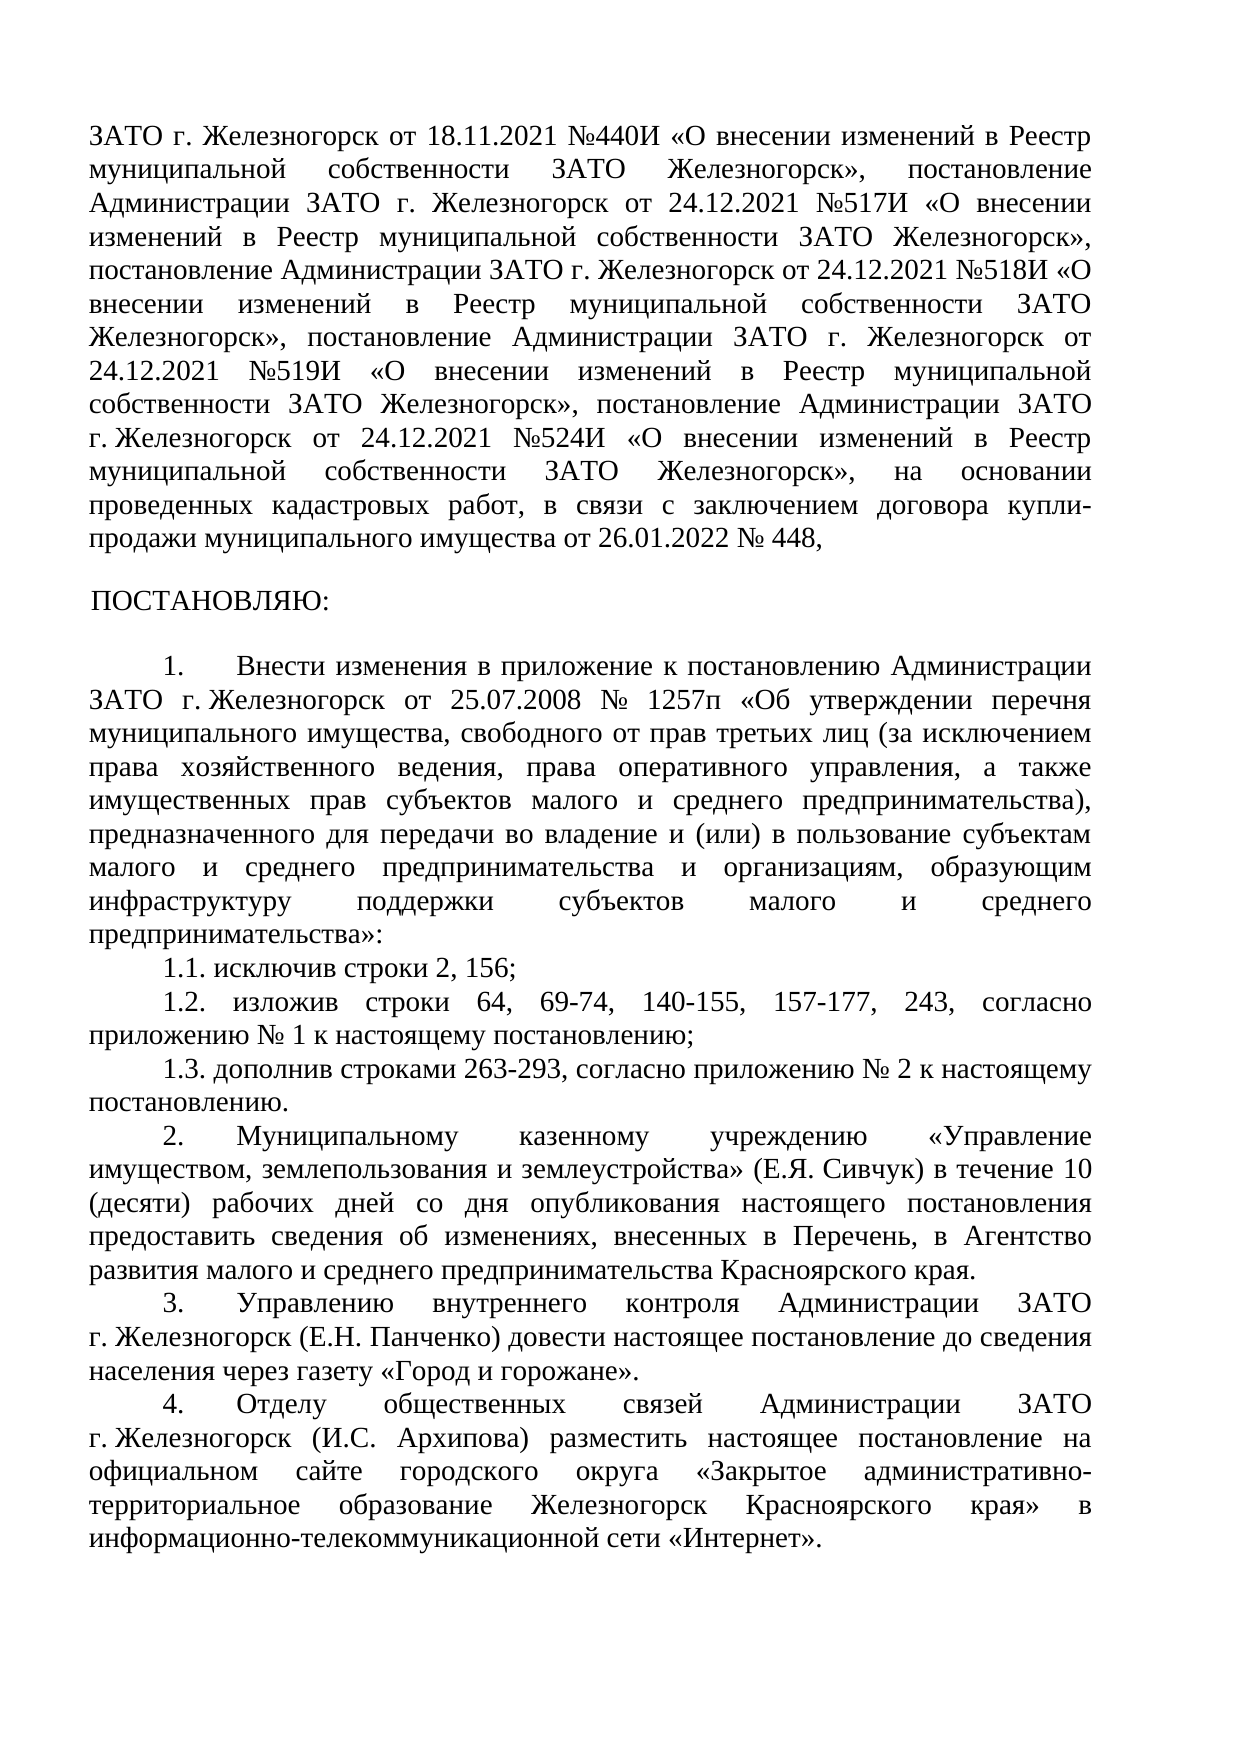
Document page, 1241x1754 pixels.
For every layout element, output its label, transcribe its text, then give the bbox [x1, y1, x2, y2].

text ПОСТАНОВЛЯЮ: [91, 588, 1092, 616]
list Внести изменения в приложение к постановлению Администрации ЗАТО г. Железногорск от 25.07.2008 № 1257п «Об утверждении перечня муниципального имущества, свободного от прав третьих лиц (за исключением права хозяйственного ведения, права оперативного управления, а также имущественных прав субъектов малого и среднего предпринимательства), предназначенного для передачи во владение и (или) в пользование субъектам малого и среднего предпринимательства и организациям, образующим инфраструктуру поддержки субъектов малого и среднего предпринимательства»: [88, 648, 1092, 950]
list Муниципальному казенному учреждению «Управление имуществом, землепользования и землеустройства» (Е.Я. Сивчук) в течение 10 (десяти) рабочих дней со дня опубликования настоящего постановления предоставить сведения об изменениях, внесенных в Перечень, в Агентство развития малого и среднего предпринимательства Красноярского края. [88, 1118, 1092, 1286]
list 1.1. исключив строки 2, 156; [88, 950, 1092, 984]
list 1.3. дополнив строками 263-293, согласно приложению № 2 к настоящему постановлению. [88, 1051, 1092, 1118]
list Управлению внутреннего контроля Администрации ЗАТО г. Железногорск (Е.Н. Панченко) довести настоящее постановление до сведения населения через газету «Город и горожане». [88, 1286, 1092, 1386]
list 1.2. изложив строки 64, 69-74, 140-155, 157-177, 243, согласно приложению № 1 к настоящему постановлению; [88, 984, 1092, 1051]
list Отделу общественных связей Администрации ЗАТО г. Железногорск (И.С. Архипова) разместить настоящее постановление на официальном сайте городского округа «Закрытое административно-территориальное образование Железногорск Красноярского края» в информационно-телекоммуникационной сети «Интернет». [88, 1386, 1092, 1554]
